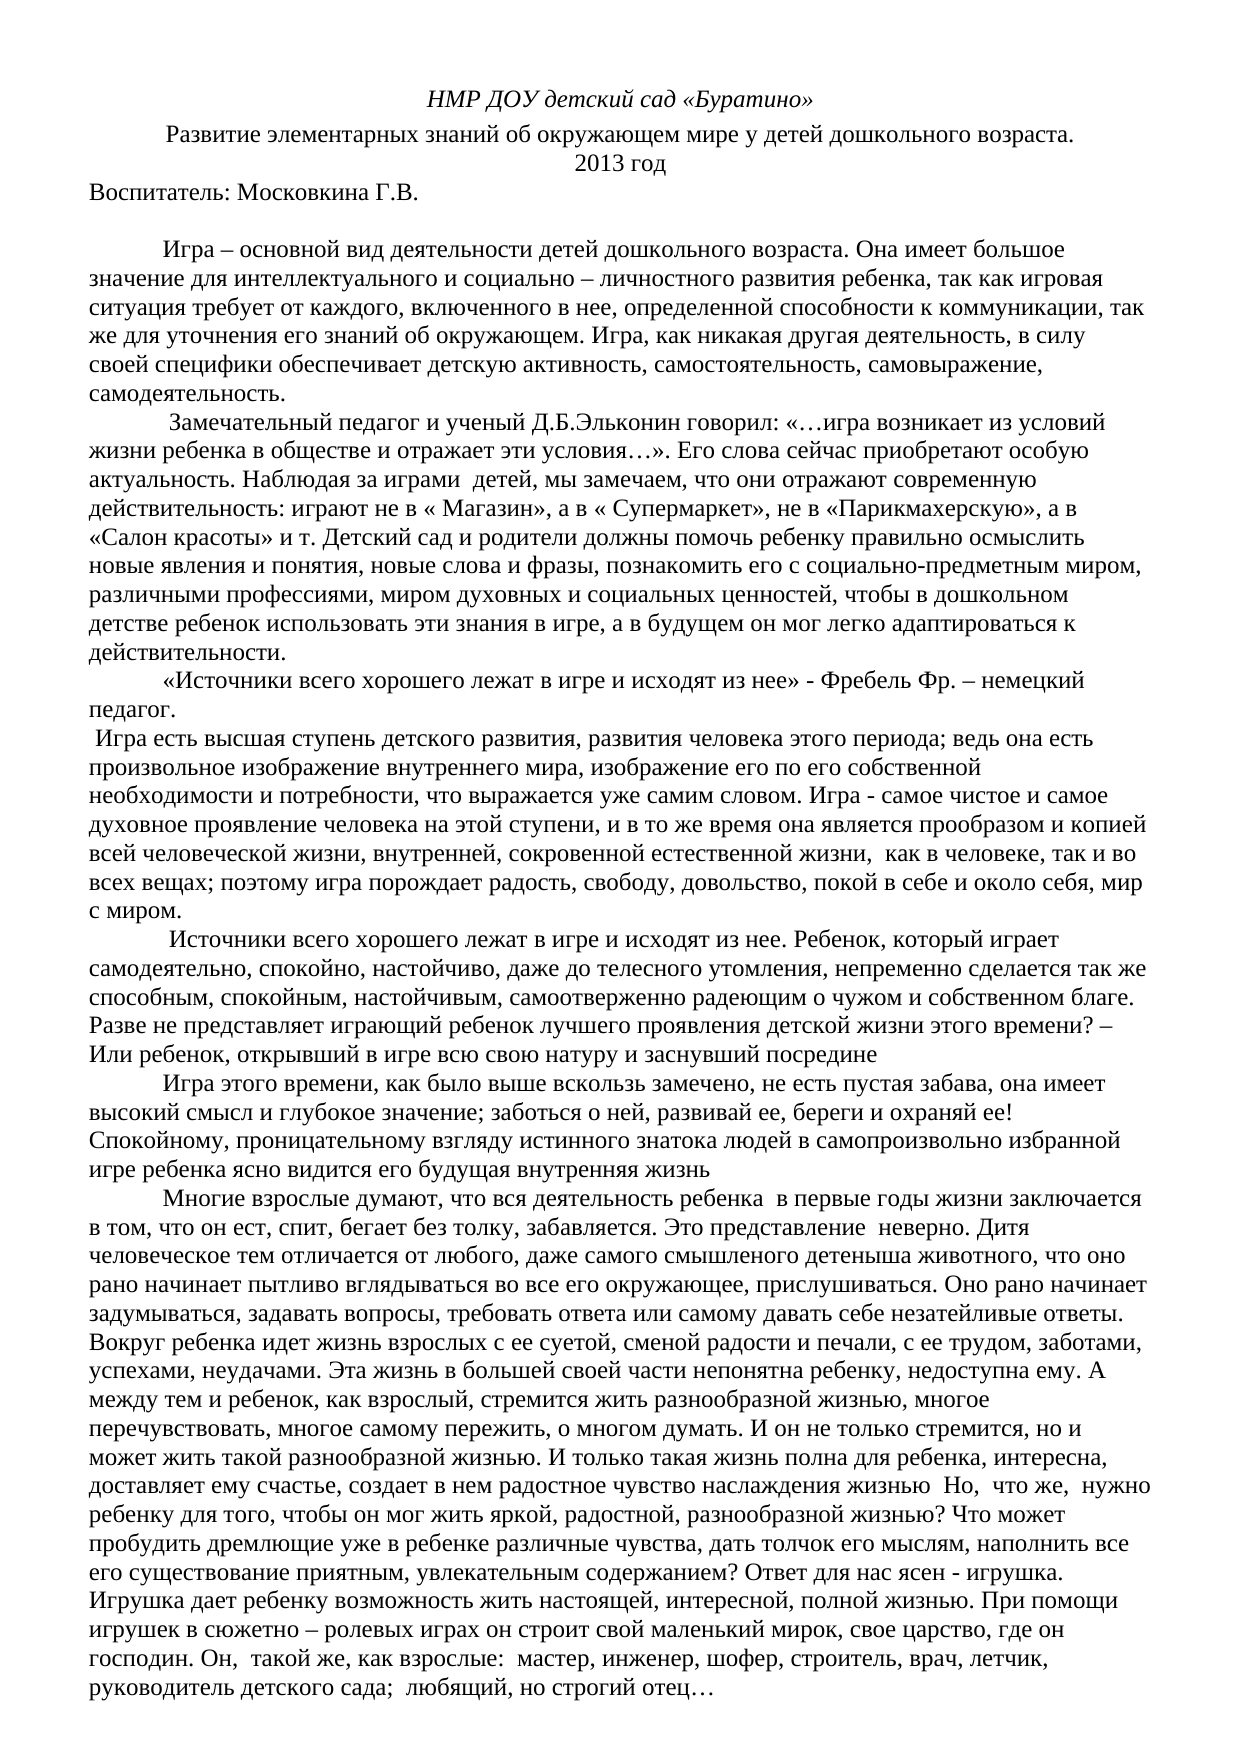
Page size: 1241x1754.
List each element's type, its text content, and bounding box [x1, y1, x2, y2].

text Игра этого времени, как было выше вскользь замечено, не есть пустая забава, она имеет высокий смысл и глубокое значение; заботься о ней, развивай ее, береги и охраняй ее! Спокойному, проницательному взгляду истинного знатока людей в самопроизвольно избранной игре ребенка ясно видится его будущая внутренняя жизнь [89, 1068, 1152, 1183]
text Игра есть высшая ступень детского развития, развития человека этого периода; ведь она есть произвольное изображение внутреннего мира, изображение его по его собственной необходимости и потребности, что выражается уже самим словом. Игра - самое чистое и самое духовное проявление человека на этой ступени, и в то же время она является прообразом и копией всей человеческой жизни, внутренней, сокровенной естественной жизни, как в человеке, так и во всех вещах; поэтому игра порождает радость, свободу, довольство, покой в себе и около себя, мир с миром. [89, 723, 1152, 924]
text Воспитатель: Московкина Г.В. [89, 177, 1152, 205]
text «Источники всего хорошего лежат в игре и исходят из нее» - Фребель Фр. – немецкий педагог. [89, 665, 1152, 723]
text Многие взрослые думают, что вся деятельность ребенка в первые годы жизни заключается в том, что он ест, спит, бегает без толку, забавляется. Это представление неверно. Дитя человеческое тем отличается от любого, даже самого смышленого детеныша животного, что оно рано начинает пытливо вглядываться во все его окружающее, прислушиваться. Оно рано начинает задумываться, задавать вопросы, требовать ответа или самому давать себе незатейливые ответы. Вокруг ребенка идет жизнь взрослых с ее суетой, сменой радости и печали, с ее трудом, заботами, успехами, неудачами. Эта жизнь в большей своей части непонятна ребенку, недоступна ему. А между тем и ребенок, как взрослый, стремится жить разнообразной жизнью, многое перечувствовать, многое самому пережить, о многом думать. И он не только стремится, но и может жить такой разнообразной жизнью. И только такая жизнь полна для ребенка, интересна, доставляет ему счастье, создает в нем радостное чувство наслаждения жизнью Но, что же, нужно ребенку для того, чтобы он мог жить яркой, радостной, разнообразной жизнью? Что может пробудить дремлющие уже в ребенке различные чувства, дать толчок его мыслям, наполнить все его существование приятным, увлекательным содержанием? Ответ для нас ясен - игрушка. Игрушка дает ребенку возможность жить настоящей, интересной, полной жизнью. При помощи игрушек в сюжетно – ролевых играх он строит свой маленький мирок, свое царство, где он господин. Он, такой же, как взрослые: мастер, инженер, шофер, строитель, врач, летчик, руководитель детского сада; любящий, но строгий отец… [89, 1183, 1152, 1700]
text Источники всего хорошего лежат в игре и исходят из нее. Ребенок, который играет самодеятельно, спокойно, настойчиво, даже до телесного утомления, непременно сделается так же способным, спокойным, настойчивым, самоотверженно радеющим о чужом и собственном благе. Разве не представляет играющий ребенок лучшего проявления детской жизни этого времени? – Или ребенок, открывший в игре всю свою натуру и заснувший посредине [89, 924, 1152, 1068]
text Игра – основной вид деятельности детей дошкольного возраста. Она имеет большое значение для интеллектуального и социально – личностного развития ребенка, так как игровая ситуация требует от каждого, включенного в нее, определенной способности к коммуникации, так же для уточнения его знаний об окружающем. Игра, как никакая другая деятельность, в силу своей специфики обеспечивает детскую активность, самостоятельность, самовыражение, самодеятельность. [89, 234, 1152, 407]
text 2013 год [89, 148, 1152, 177]
subtitle НМР ДОУ детский сад «Буратино» [89, 84, 1152, 113]
text Замечательный педагог и ученый Д.Б.Эльконин говорил: «…игра возникает из условий жизни ребенка в обществе и отражает эти условия…». Его слова сейчас приобретают особую актуальность. Наблюдая за играми детей, мы замечаем, что они отражают современную действительность: играют не в « Магазин», а в « Супермаркет», не в «Парикмахерскую», а в «Салон красоты» и т. Детский сад и родители должны помочь ребенку правильно осмыслить новые явления и понятия, новые слова и фразы, познакомить его с социально-предметным миром, различными профессиями, миром духовных и социальных ценностей, чтобы в дошкольном детстве ребенок использовать эти знания в игре, а в будущем он мог легко адаптироваться к действительности. [89, 407, 1152, 665]
text Развитие элементарных знаний об окружающем мире у детей дошкольного возраста. [89, 119, 1152, 148]
